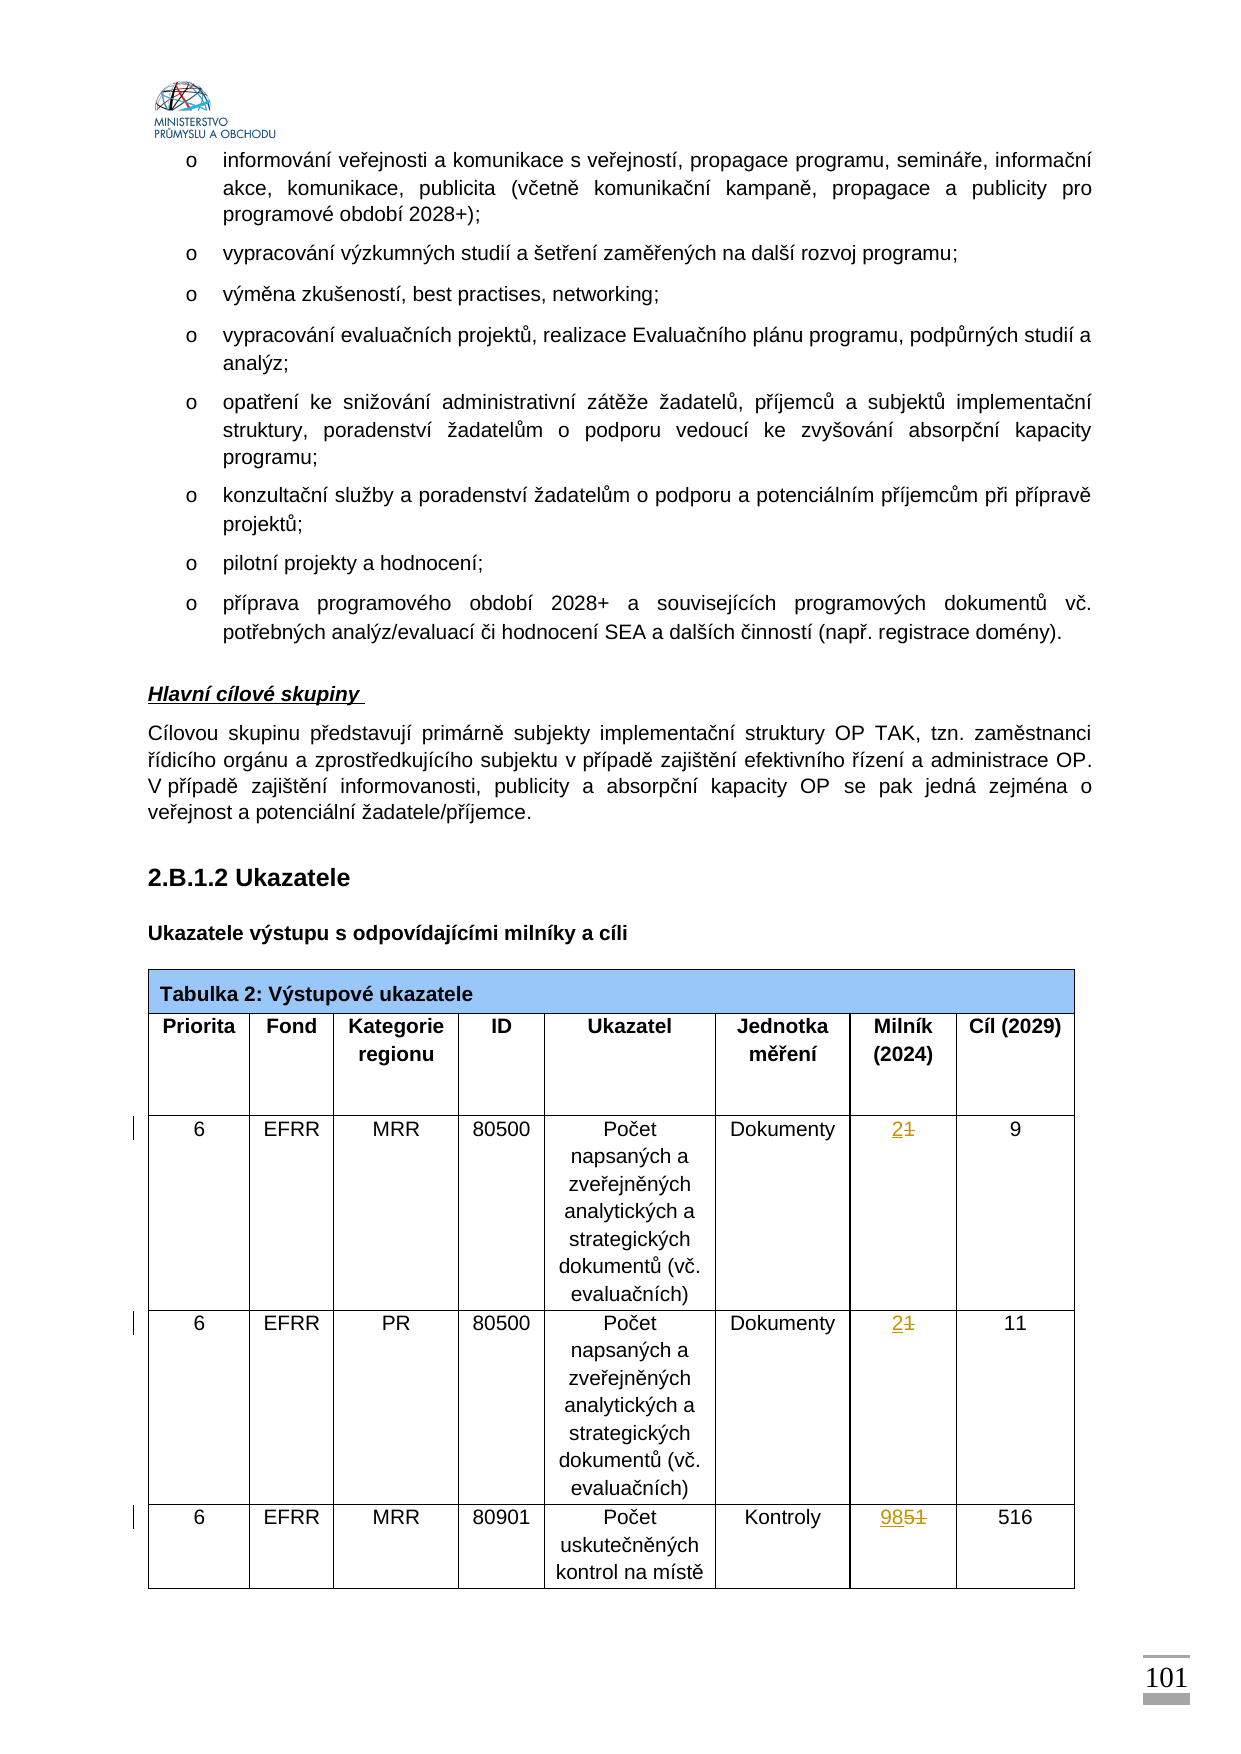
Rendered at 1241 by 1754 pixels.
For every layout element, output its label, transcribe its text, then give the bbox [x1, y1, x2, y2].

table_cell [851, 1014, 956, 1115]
text Hlavní cílové skupiny [148, 682, 1092, 706]
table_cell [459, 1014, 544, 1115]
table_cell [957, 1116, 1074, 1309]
text Cílovou skupinu představují primárně subjekty implementační struktury OP TAK, tzn. zaměstnanci řídicího orgánu a zprostředkujícího subjektu v případě zajištění efektivního řízení a administrace OP. V případě zajištění informovanosti, publicity a absorpční kapacity OP se pak jedná zejména o veřejnost a potenciální žadatele/příjemce. [148, 721, 1092, 824]
list výměna zkušeností, best practises, networking; [185, 282, 1092, 308]
list vypracování evaluačních projektů, realizace Evaluačního plánu programu, podpůrných studií a analýz; [185, 323, 1092, 375]
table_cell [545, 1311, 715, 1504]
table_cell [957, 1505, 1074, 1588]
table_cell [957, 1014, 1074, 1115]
picture [147, 73, 283, 146]
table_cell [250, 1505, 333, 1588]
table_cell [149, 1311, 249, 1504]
text Ukazatele výstupu s odpovídajícími milníky a cíli [148, 921, 1092, 944]
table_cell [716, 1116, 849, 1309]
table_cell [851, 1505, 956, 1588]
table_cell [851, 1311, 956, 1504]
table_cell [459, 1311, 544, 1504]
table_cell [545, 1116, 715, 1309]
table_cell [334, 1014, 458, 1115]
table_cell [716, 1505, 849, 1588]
list opatření ke snižování administrativní zátěže žadatelů, příjemců a subjektů implementační struktury, poradenství žadatelům o podporu vedoucí ke zvyšování absorpční kapacity programu; [185, 390, 1092, 468]
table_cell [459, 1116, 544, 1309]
list informování veřejnosti a komunikace s veřejností, propagace programu, semináře, informační akce, komunikace, publicita (včetně komunikační kampaně, propagace a publicity pro programové období 2028+); [185, 148, 1092, 226]
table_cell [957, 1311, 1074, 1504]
text 2.B.1.2 Ukazatele [148, 863, 1092, 892]
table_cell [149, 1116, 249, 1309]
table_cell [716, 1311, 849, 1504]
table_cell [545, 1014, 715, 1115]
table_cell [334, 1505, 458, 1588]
list pilotní projekty a hodnocení; [185, 550, 1092, 576]
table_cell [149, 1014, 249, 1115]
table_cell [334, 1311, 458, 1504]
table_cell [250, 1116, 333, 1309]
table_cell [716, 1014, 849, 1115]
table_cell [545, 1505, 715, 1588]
list konzultační služby a poradenství žadatelům o podporu a potenciálním příjemcům při přípravě projektů; [185, 483, 1092, 536]
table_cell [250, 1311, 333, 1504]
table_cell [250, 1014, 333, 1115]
list příprava programového období 2028+ a souvisejících programových dokumentů vč. potřebných analýz/evaluací či hodnocení SEA a dalších činností (např. registrace domény). [185, 591, 1092, 643]
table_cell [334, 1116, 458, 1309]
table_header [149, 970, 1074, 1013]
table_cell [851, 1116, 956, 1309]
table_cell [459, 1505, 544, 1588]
list vypracování výzkumných studií a šetření zaměřených na další rozvoj programu; [185, 241, 1092, 267]
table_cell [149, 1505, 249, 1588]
